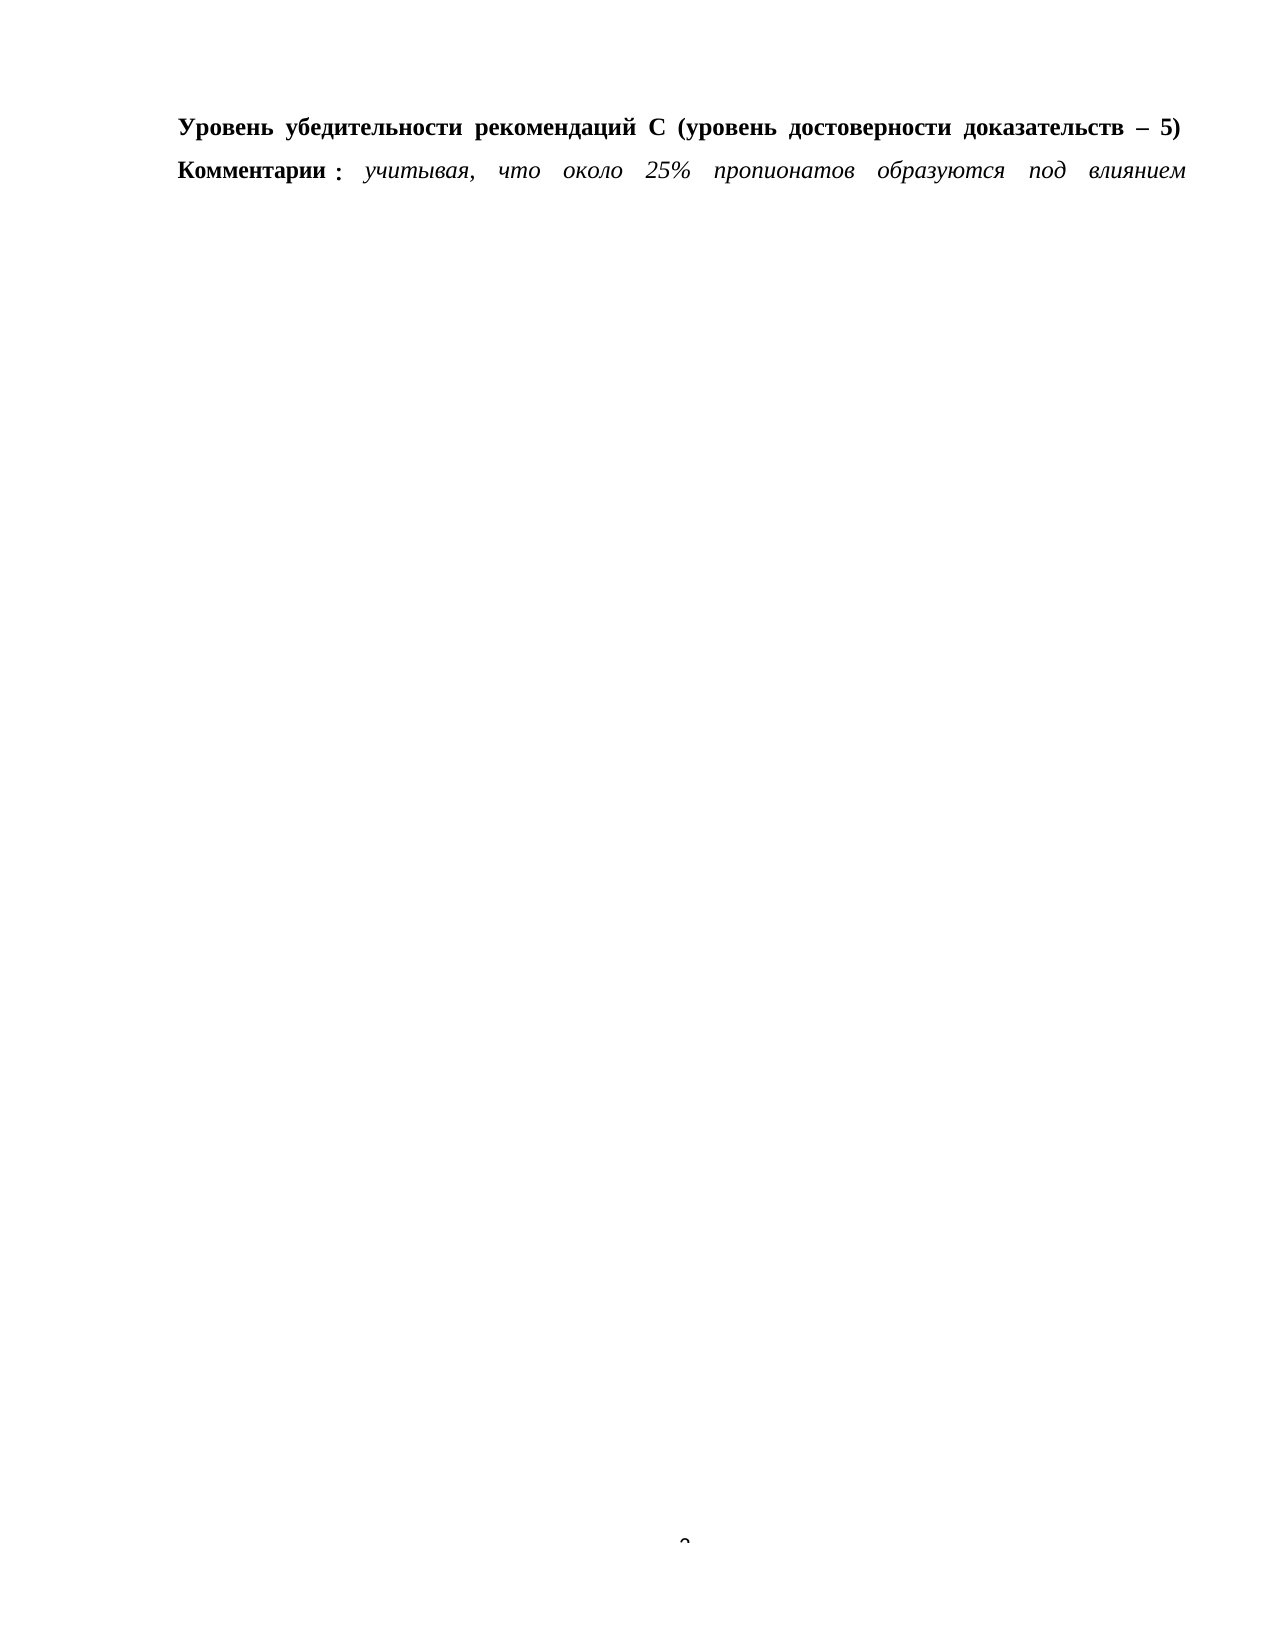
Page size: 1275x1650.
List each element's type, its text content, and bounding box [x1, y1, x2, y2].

text Уровень убедительности рекомендаций С (уровень достоверности доказательств – 5) Комментарии учитывая, что около 25% пропионатов образуются под влиянием [177, 112, 1187, 183]
